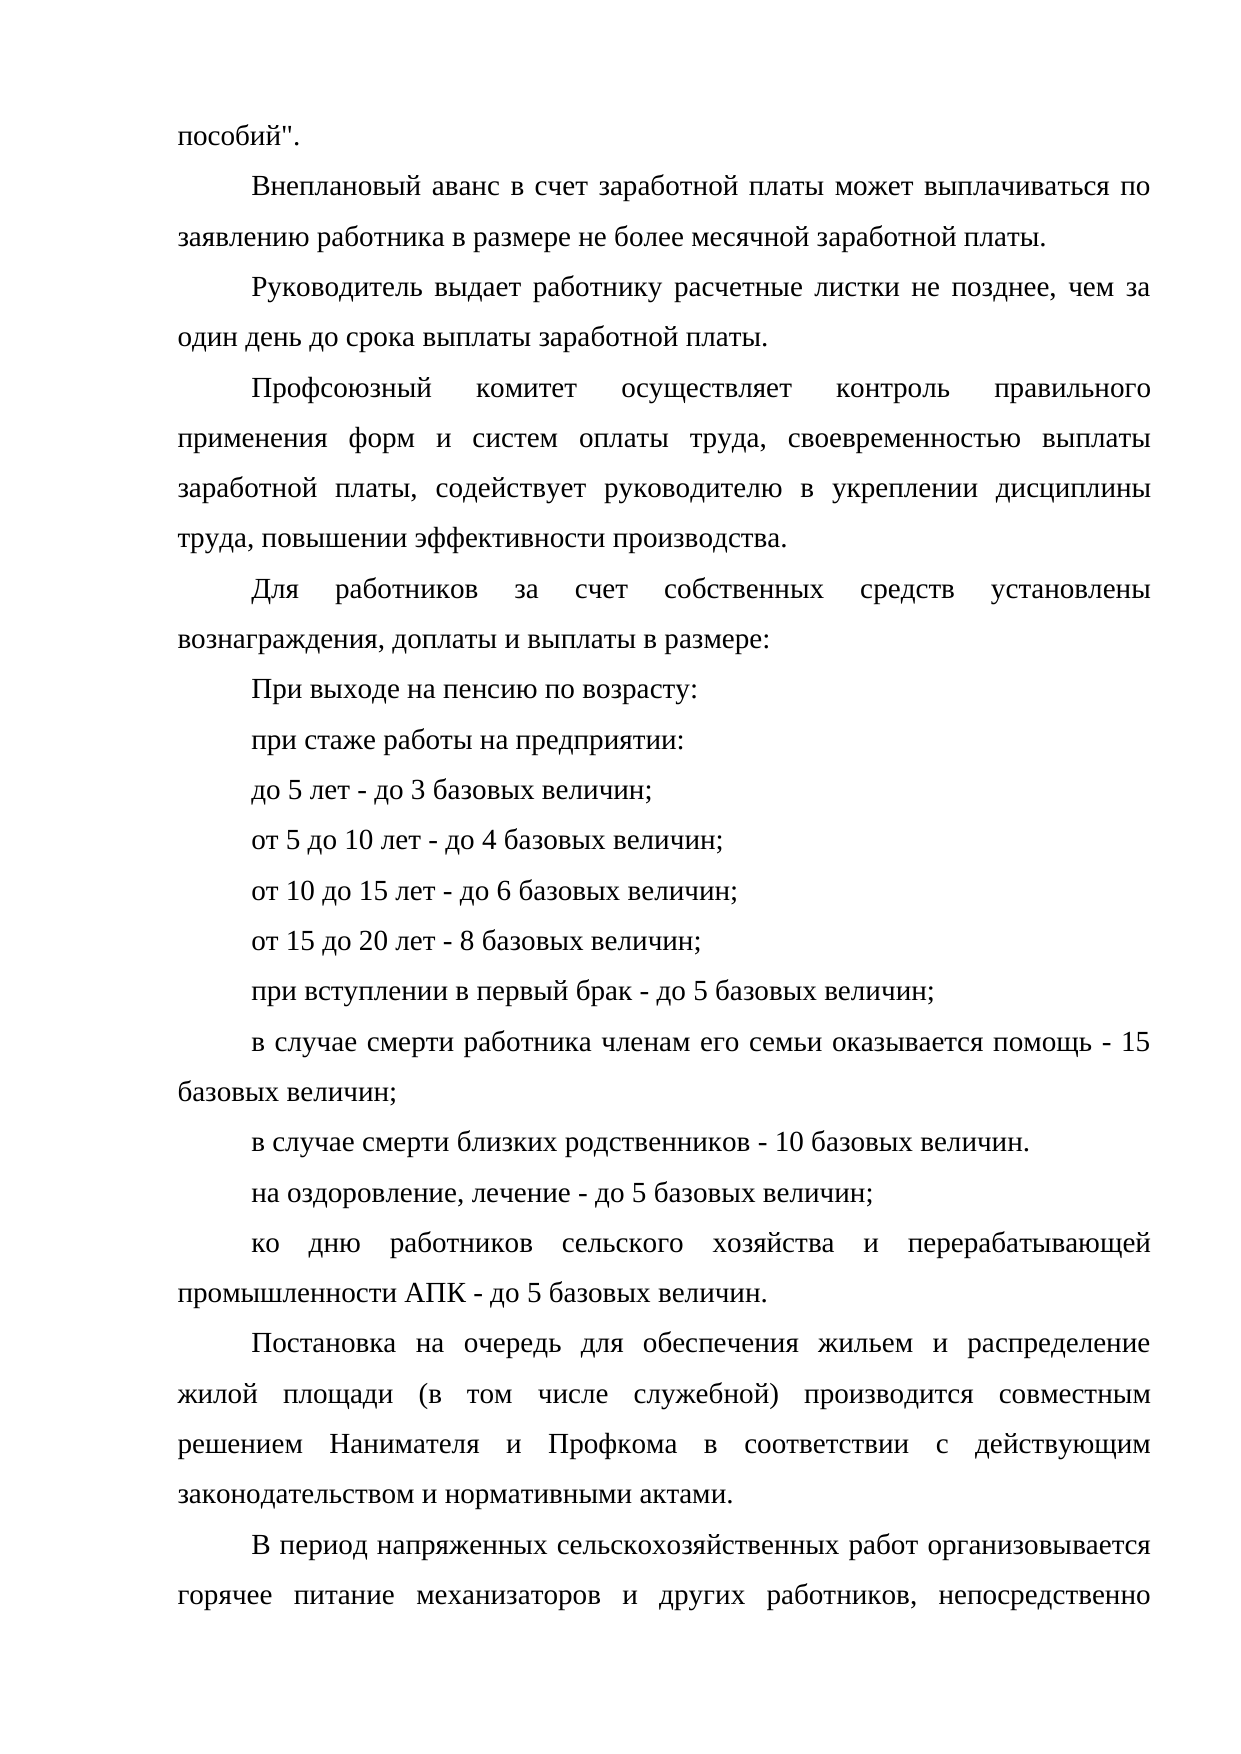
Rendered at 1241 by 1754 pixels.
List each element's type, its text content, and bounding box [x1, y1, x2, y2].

text Внеплановый аванс в счет заработной платы может выплачиваться по заявлению работника в размере не более месячной заработной платы. [177, 168, 1152, 252]
text при вступлении в первый брак - до 5 базовых величин; [177, 973, 1152, 1007]
text ко дню работников сельского хозяйства и перерабатывающей промышленности АПК - до 5 базовых величин. [177, 1225, 1152, 1309]
text при стаже работы на предприятии: [177, 722, 1152, 755]
text от 5 до 10 лет - до 4 базовых величин; [177, 822, 1152, 856]
text от 10 до 15 лет - до 6 базовых величин; [177, 873, 1152, 906]
text Для работников за счет собственных средств установлены вознаграждения, доплаты и выплаты в размере: [177, 571, 1152, 655]
text на оздоровление, лечение - до 5 базовых величин; [177, 1175, 1152, 1208]
text При выходе на пенсию по возрасту: [177, 672, 1152, 705]
text от 15 до 20 лет - 8 базовых величин; [177, 923, 1152, 957]
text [177, 1527, 1152, 1611]
text в случае смерти работника членам его семьи оказывается помощь - 15 базовых величин; [177, 1024, 1152, 1108]
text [177, 118, 1152, 152]
text в случае смерти близких родственников - 10 базовых величин. [177, 1124, 1152, 1158]
text Руководитель выдает работнику расчетные листки не позднее, чем за один день до срока выплаты заработной платы. [177, 269, 1152, 353]
text Постановка на очередь для обеспечения жильем и распределение жилой площади (в том числе служебной) производится совместным решением Нанимателя и Профкома в соответствии с действующим законодательством и нормативными актами. [177, 1326, 1152, 1510]
text Профсоюзный комитет осуществляет контроль правильного применения форм и систем оплаты труда, своевременностью выплаты заработной платы, содействует руководителю в укреплении дисциплины труда, повышении эффективности производства. [177, 370, 1152, 554]
text до 5 лет - до 3 базовых величин; [177, 772, 1152, 806]
